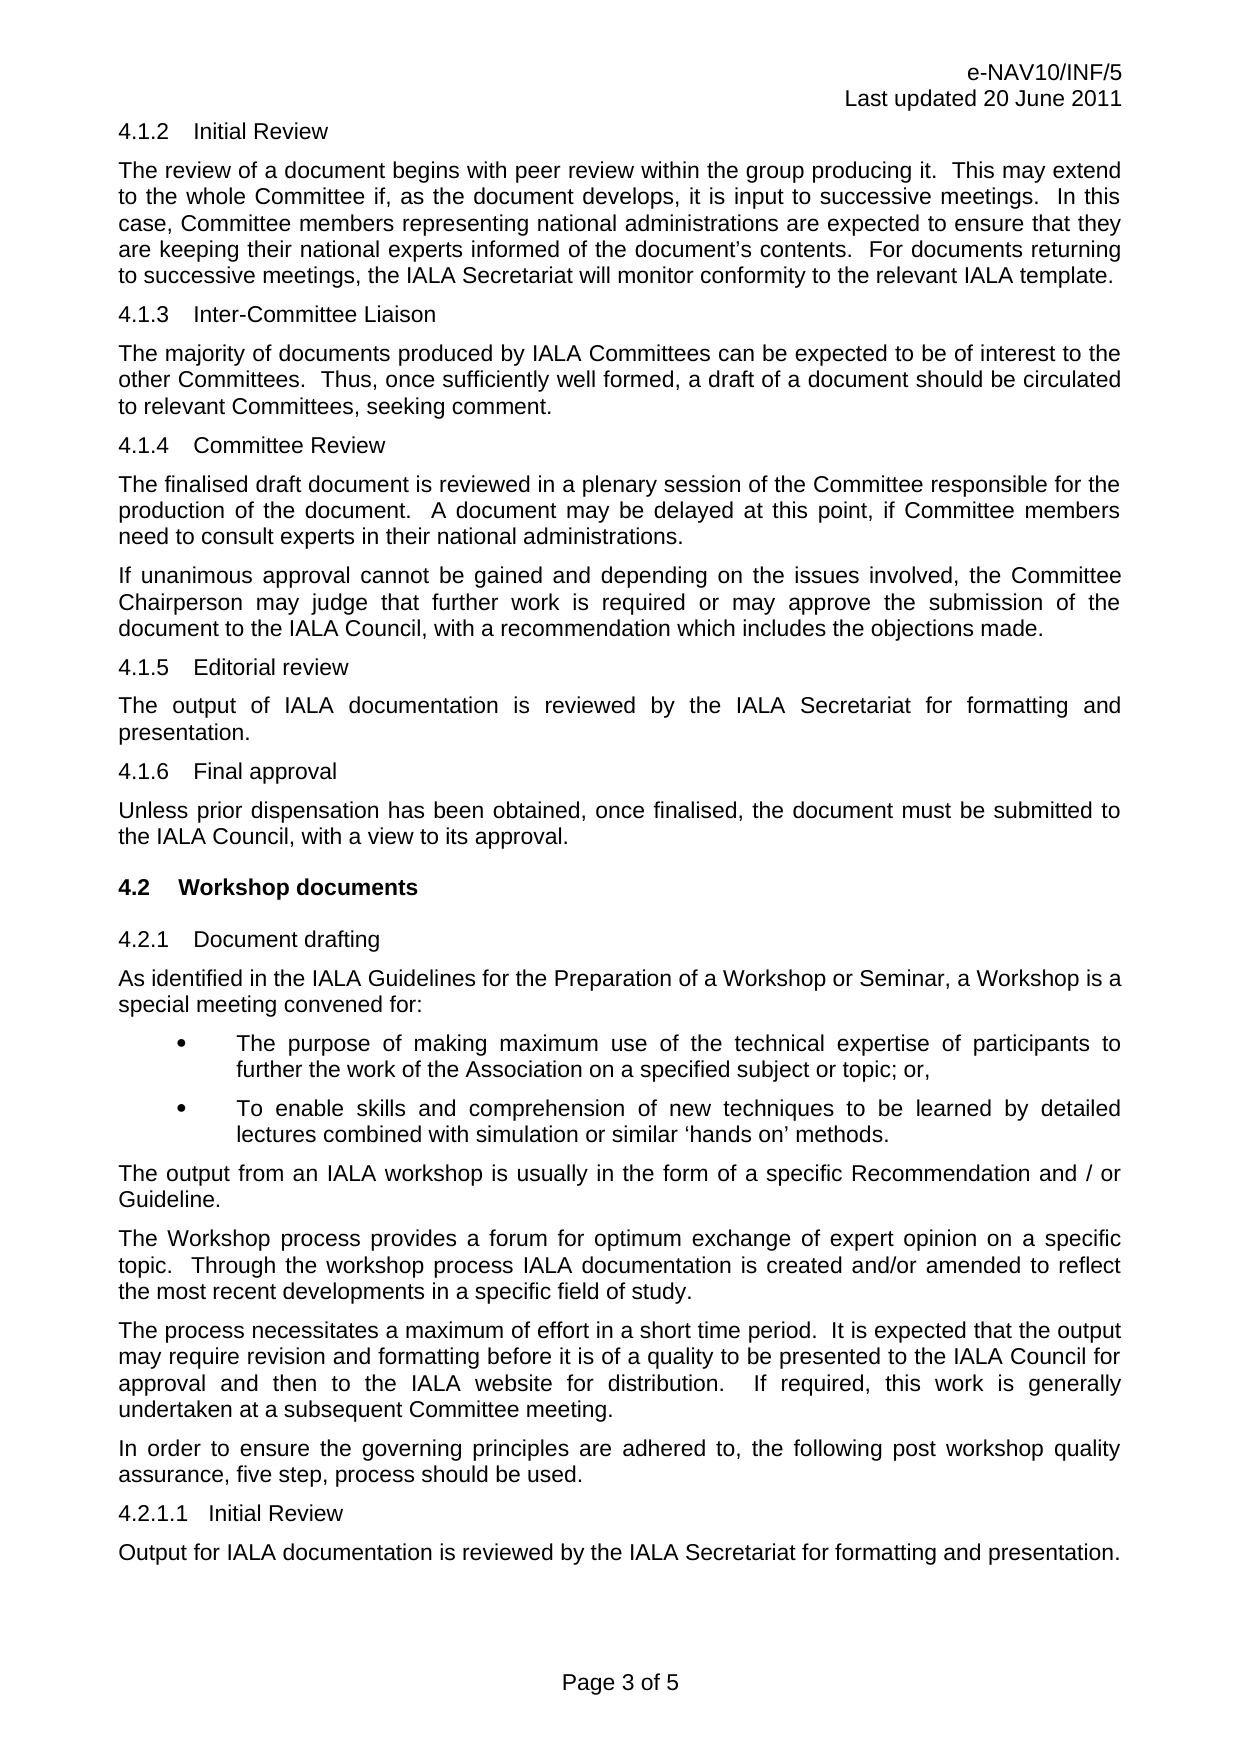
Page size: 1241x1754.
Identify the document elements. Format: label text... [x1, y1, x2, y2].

text Output for IALA documentation is reviewed by the IALA Secretariat for formatting and presentation. [118, 1539, 1122, 1565]
subtitle Document drafting [118, 926, 1122, 952]
text To enable skills and comprehension of new techniques to be learned by detailed lectures combined with simulation or similar ‘hands on’ methods. [177, 1095, 1122, 1148]
text The output of IALA documentation is reviewed by the IALA Secretariat for formatting and presentation. [118, 692, 1122, 745]
text As identified in the IALA Guidelines for the Preparation of a Workshop or Seminar, a Workshop is a special meeting convened for: [118, 964, 1122, 1017]
subtitle Initial Review [118, 1500, 1122, 1526]
text The finalised draft document is reviewed in a plenary session of the Committee responsible for the production of the document. A document may be delayed at this point, if Committee members need to consult experts in their national administrations. [118, 471, 1122, 549]
text In order to ensure the governing principles are adhered to, the following post workshop quality assurance, five step, process should be used. [118, 1435, 1122, 1487]
text The review of a document begins with peer review within the group producing it. This may extend to the whole Committee if, as the document develops, it is input to successive meetings. In this case, Committee members representing national administrations are expected to ensure that they are keeping their national experts informed of the document’s contents. For documents returning to successive meetings, the IALA Secretariat will monitor conformity to the relevant IALA template. [118, 157, 1122, 289]
text The process necessitates a maximum of effort in a short time period. It is expected that the output may require revision and formatting before it is of a quality to be presented to the IALA Council for approval and then to the IALA website for distribution. If required, this work is generally undertaken at a subsequent Committee meeting. [118, 1317, 1122, 1422]
text Unless prior dispensation has been obtained, once finalised, the document must be submitted to the IALA Council, with a view to its approval. [118, 797, 1122, 849]
text The Workshop process provides a forum for optimum exchange of expert opinion on a specific topic. Through the workshop process IALA documentation is created and/or amended to reflect the most recent developments in a specific field of study. [118, 1225, 1122, 1304]
subtitle Editorial review [118, 654, 1122, 680]
subtitle Final approval [118, 758, 1122, 784]
subtitle Initial Review [118, 118, 1122, 144]
subtitle Inter-Committee Liaison [118, 301, 1122, 328]
subtitle Committee Review [118, 432, 1122, 458]
text The purpose of making maximum use of the technical expertise of participants to further the work of the Association on a specified subject or topic; or, [177, 1030, 1122, 1082]
text The output from an IALA workshop is usually in the form of a specific Recommendation and / or Guideline. [118, 1160, 1122, 1213]
subtitle Workshop documents [118, 874, 1122, 901]
text The majority of documents produced by IALA Committees can be expected to be of interest to the other Committees. Thus, once sufficiently well formed, a draft of a document should be circulated to relevant Committees, seeking comment. [118, 340, 1122, 419]
text If unanimous approval cannot be gained and depending on the issues involved, the Committee Chairperson may judge that further work is required or may approve the submission of the document to the IALA Council, with a recommendation which includes the objections made. [118, 562, 1122, 641]
